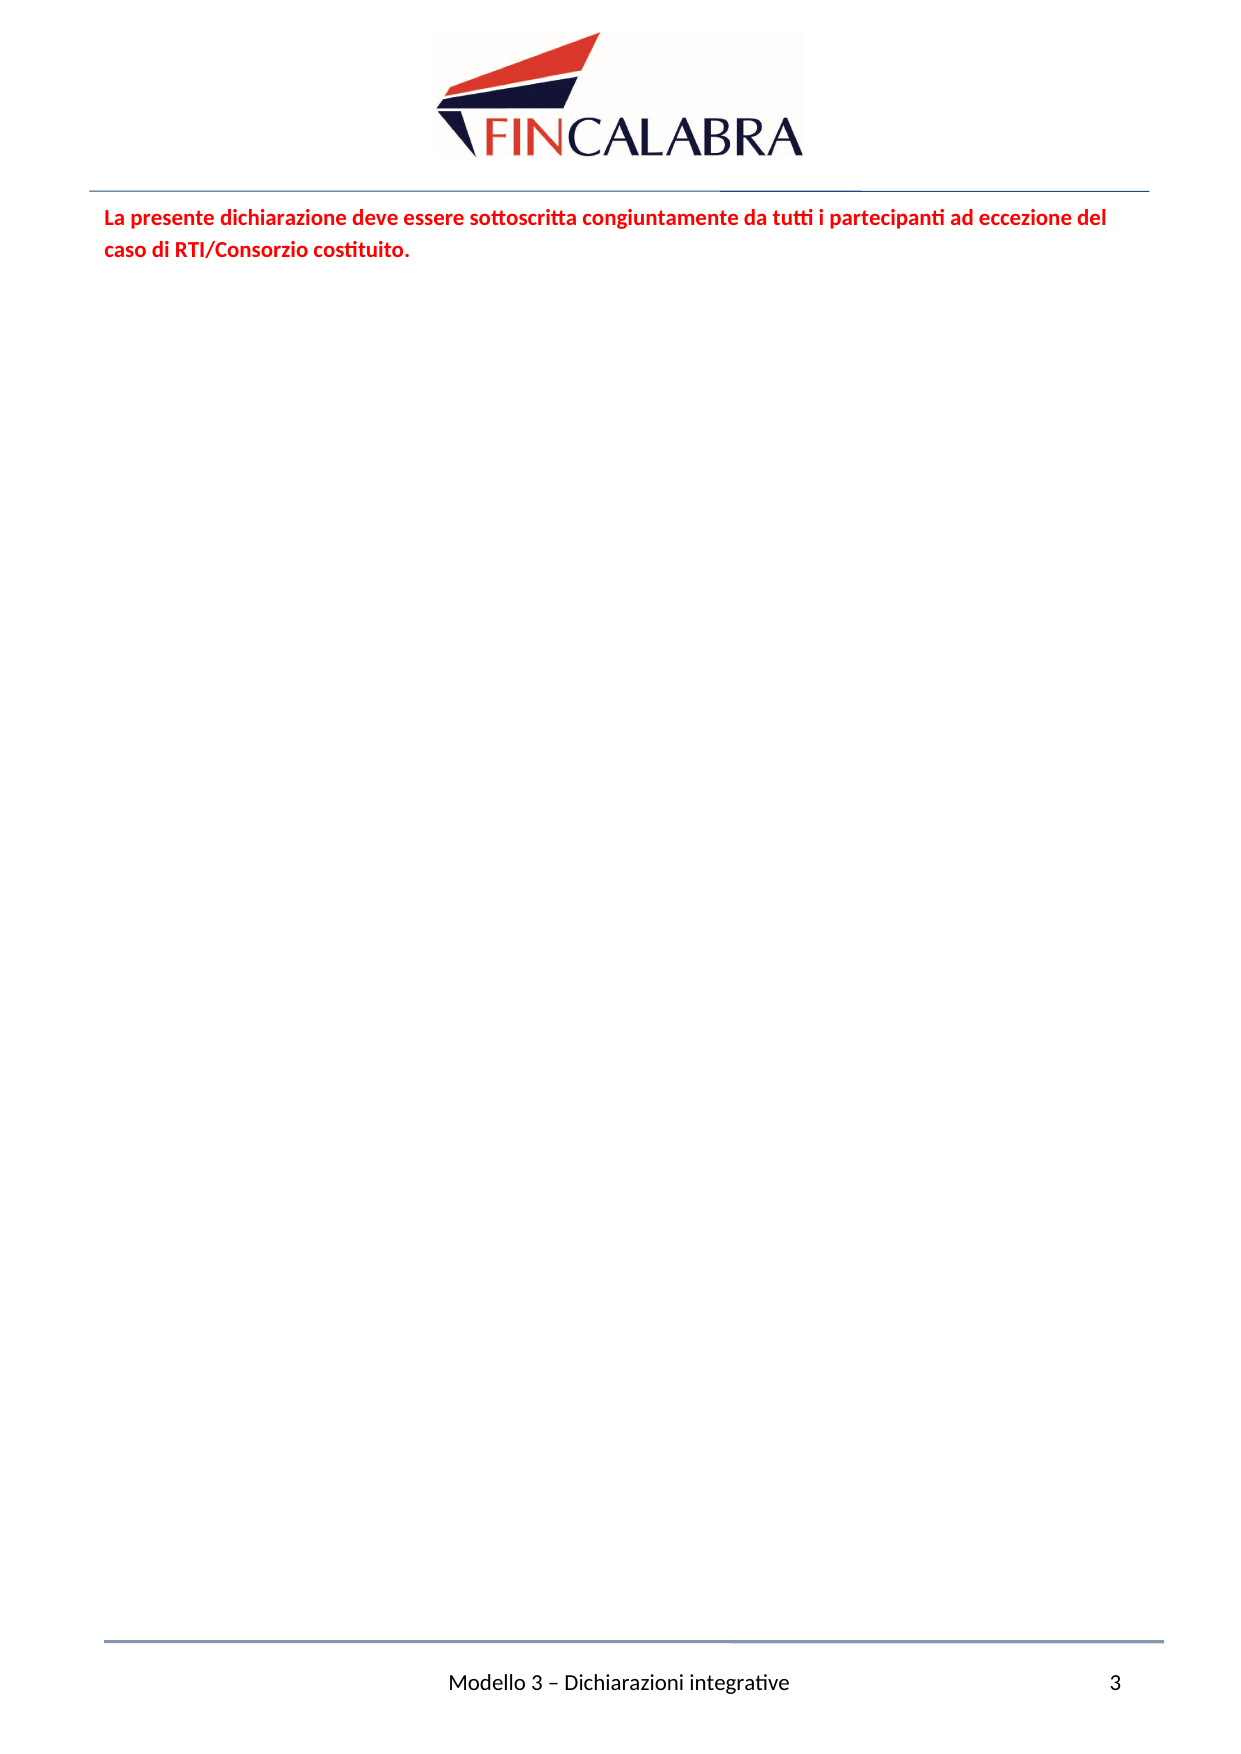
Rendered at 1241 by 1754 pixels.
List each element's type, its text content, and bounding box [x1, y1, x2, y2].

picture [436, 32, 803, 157]
text La presente dichiarazione deve essere sottoscritta congiuntamente da tutti i partecipanti ad eccezione del caso di RTI/Consorzio costituito. [104, 203, 1134, 263]
